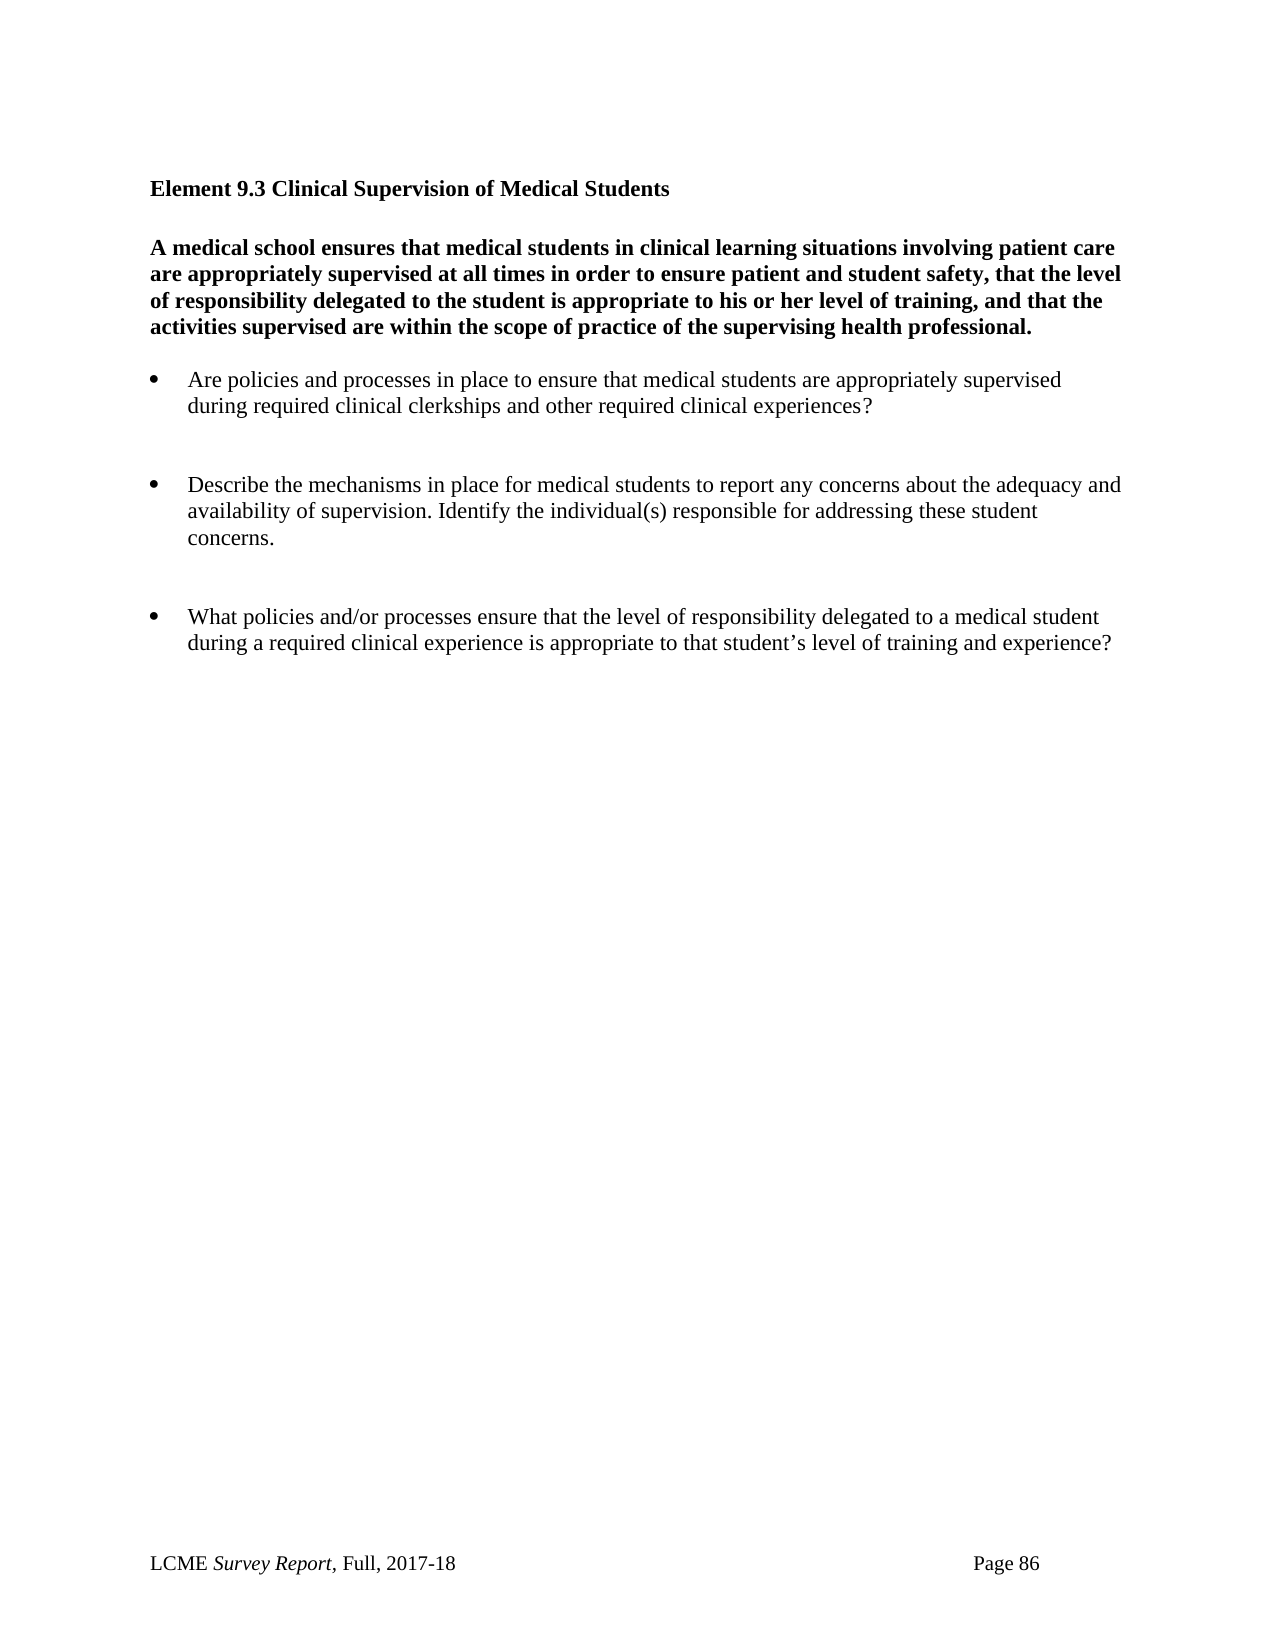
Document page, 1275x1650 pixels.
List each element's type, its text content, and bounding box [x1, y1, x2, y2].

list Are policies and processes in place to ensure that medical students are appropriately supervised during required clinical clerkships and other required clinical experiences? [150, 366, 1125, 418]
subtitle Element 9.3 Clinical Supervision of Medical Students [150, 175, 1125, 201]
list What policies and/or processes ensure that the level of responsibility delegated to a medical student during a required clinical experience is appropriate to that student’s level of training and experience? [150, 603, 1125, 656]
text A medical school ensures that medical students in clinical learning situations involving patient care are appropriately supervised at all times in order to ensure patient and student safety, that the level of responsibility delegated to the student is appropriate to his or her level of training, and that the activities supervised are within the scope of practice of the supervising health professional. [150, 234, 1125, 339]
list Describe the mechanisms in place for medical students to report any concerns about the adequacy and availability of supervision. Identify the individual(s) responsible for addressing these student concerns. [150, 471, 1125, 550]
